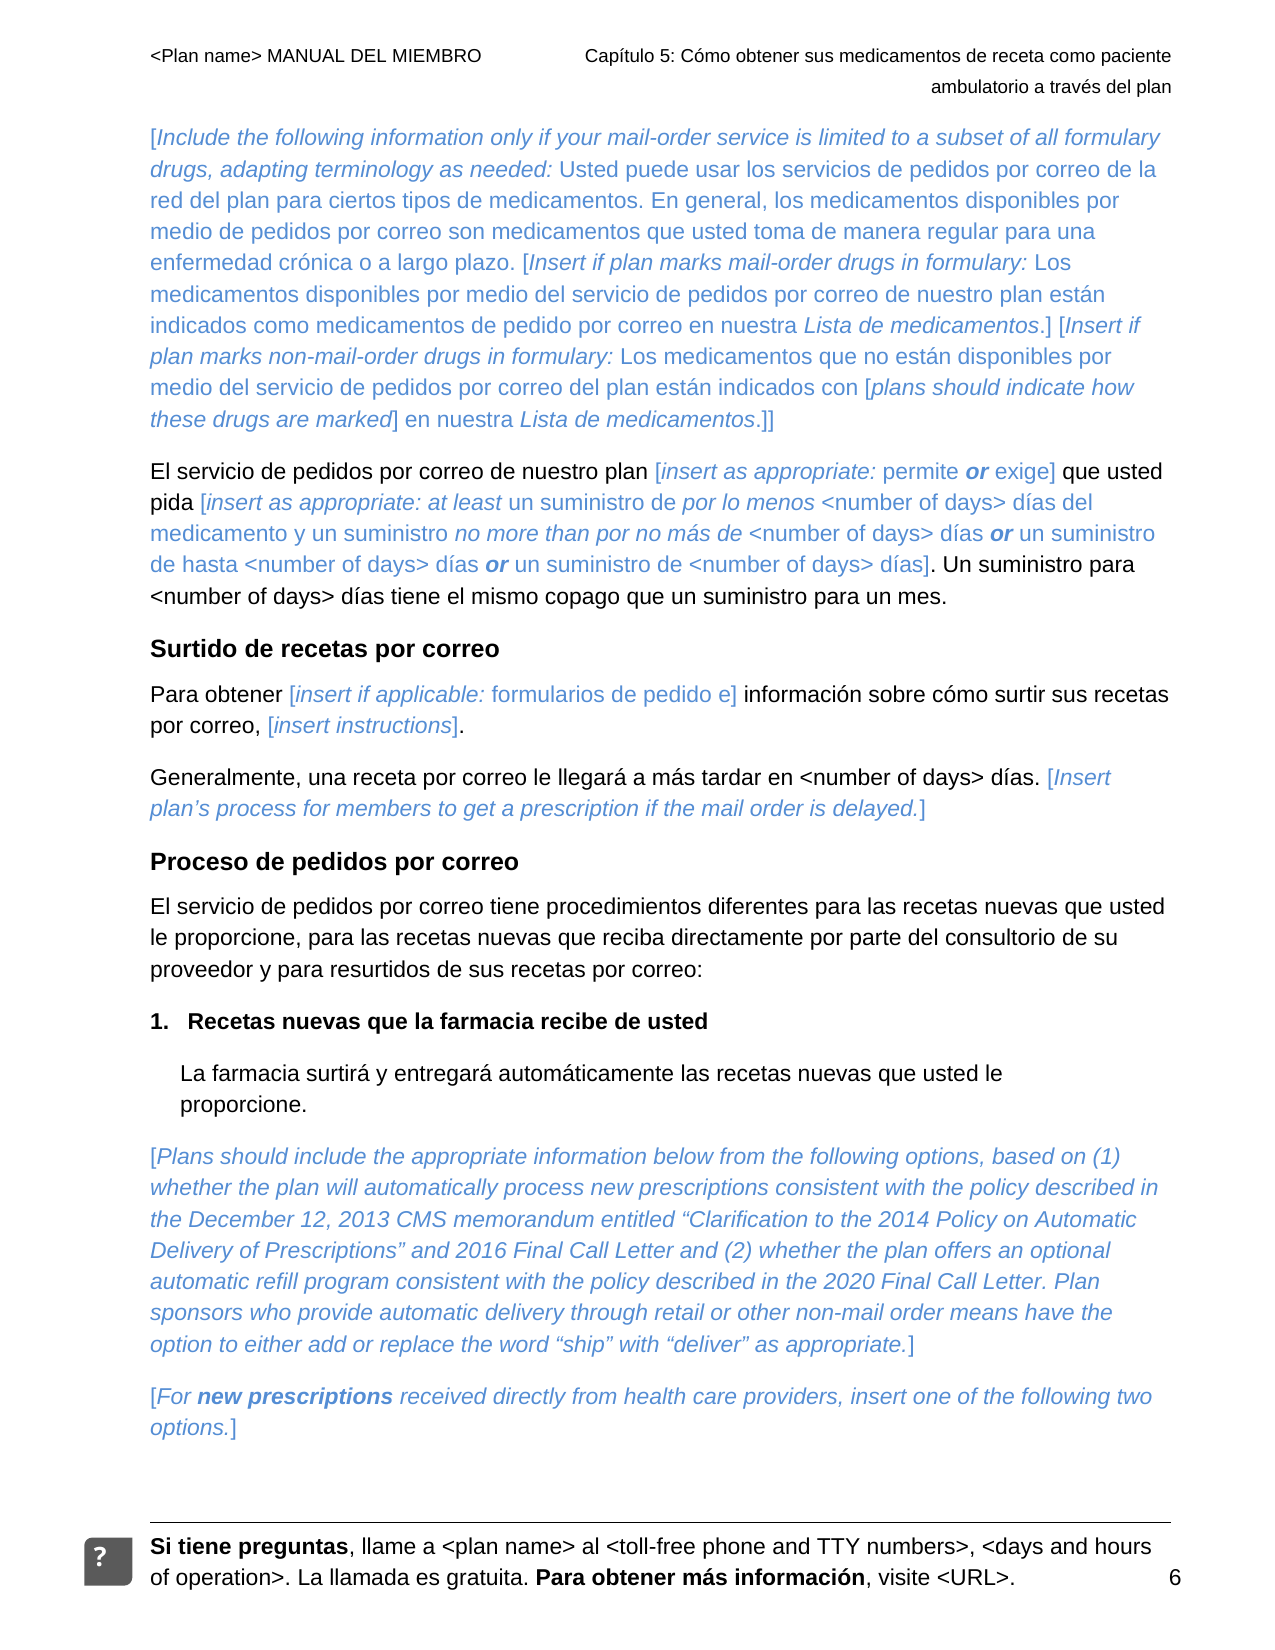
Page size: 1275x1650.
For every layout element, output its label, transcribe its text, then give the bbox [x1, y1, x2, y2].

text [For new prescriptions received directly from health care providers, insert one of the following two options.] [150, 1379, 1171, 1442]
text Generalmente, una receta por correo le llegará a más tardar en <number of days> días. [Insert plan’s process for members to get a prescription if the mail order is delayed.] [150, 760, 1171, 823]
text El servicio de pedidos por correo tiene procedimientos diferentes para las recetas nuevas que usted le proporcione, para las recetas nuevas que reciba directamente por parte del consultorio de su proveedor y para resurtidos de sus recetas por correo: [150, 889, 1171, 983]
text El servicio de pedidos por correo de nuestro plan [insert as appropriate: permite or exige] que usted pida [insert as appropriate: at least un suministro de por lo menos <number of days> días del medicamento y un suministro no more than por no más de <number of days> días or un suministro de hasta <number of days> días or un suministro de <number of days> días]. Un suministro para <number of days> días tiene el mismo copago que un suministro para un mes. [150, 454, 1171, 610]
list La farmacia surtirá y entregará automáticamente las recetas nuevas que usted le proporcione. [180, 1056, 1096, 1119]
text Proceso de pedidos por correo [150, 844, 1096, 877]
text [Plans should include the appropriate information below from the following options, based on (1) whether the plan will automatically process new prescriptions consistent with the policy described in the December 12, 2013 CMS memorandum entitled “Clarification to the 2014 Policy on Automatic Delivery of Prescriptions” and 2016 Final Call Letter and (2) whether the plan offers an optional automatic refill program consistent with the policy described in the 2020 Final Call Letter. Plan sponsors who provide automatic delivery through retail or other non-mail order means have the option to either add or replace the word “ship” with “deliver” as appropriate.] [150, 1139, 1171, 1358]
text Para obtener [insert if applicable: formularios de pedido e] información sobre cómo surtir sus recetas por correo, [insert instructions]. [150, 677, 1171, 739]
list Recetas nuevas que la farmacia recibe de usted [150, 1004, 1096, 1035]
text [Include the following information only if your mail-order service is limited to a subset of all formulary drugs, adapting terminology as needed: Usted puede usar los servicios de pedidos por correo de la red del plan para ciertos tipos de medicamentos. En general, los medicamentos disponibles por medio de pedidos por correo son medicamentos que usted toma de manera regular para una enfermedad crónica o a largo plazo. [Insert if plan marks mail-order drugs in formulary: Los medicamentos disponibles por medio del servicio de pedidos por correo de nuestro plan están indicados como medicamentos de pedido por correo en nuestra Lista de medicamentos.] [Insert if plan marks non-mail-order drugs in formulary: Los medicamentos que no están disponibles por medio del servicio de pedidos por correo del plan están indicados con [plans should indicate how these drugs are marked] en nuestra Lista de medicamentos.]] [150, 121, 1171, 433]
text Surtido de recetas por correo [150, 631, 1096, 664]
